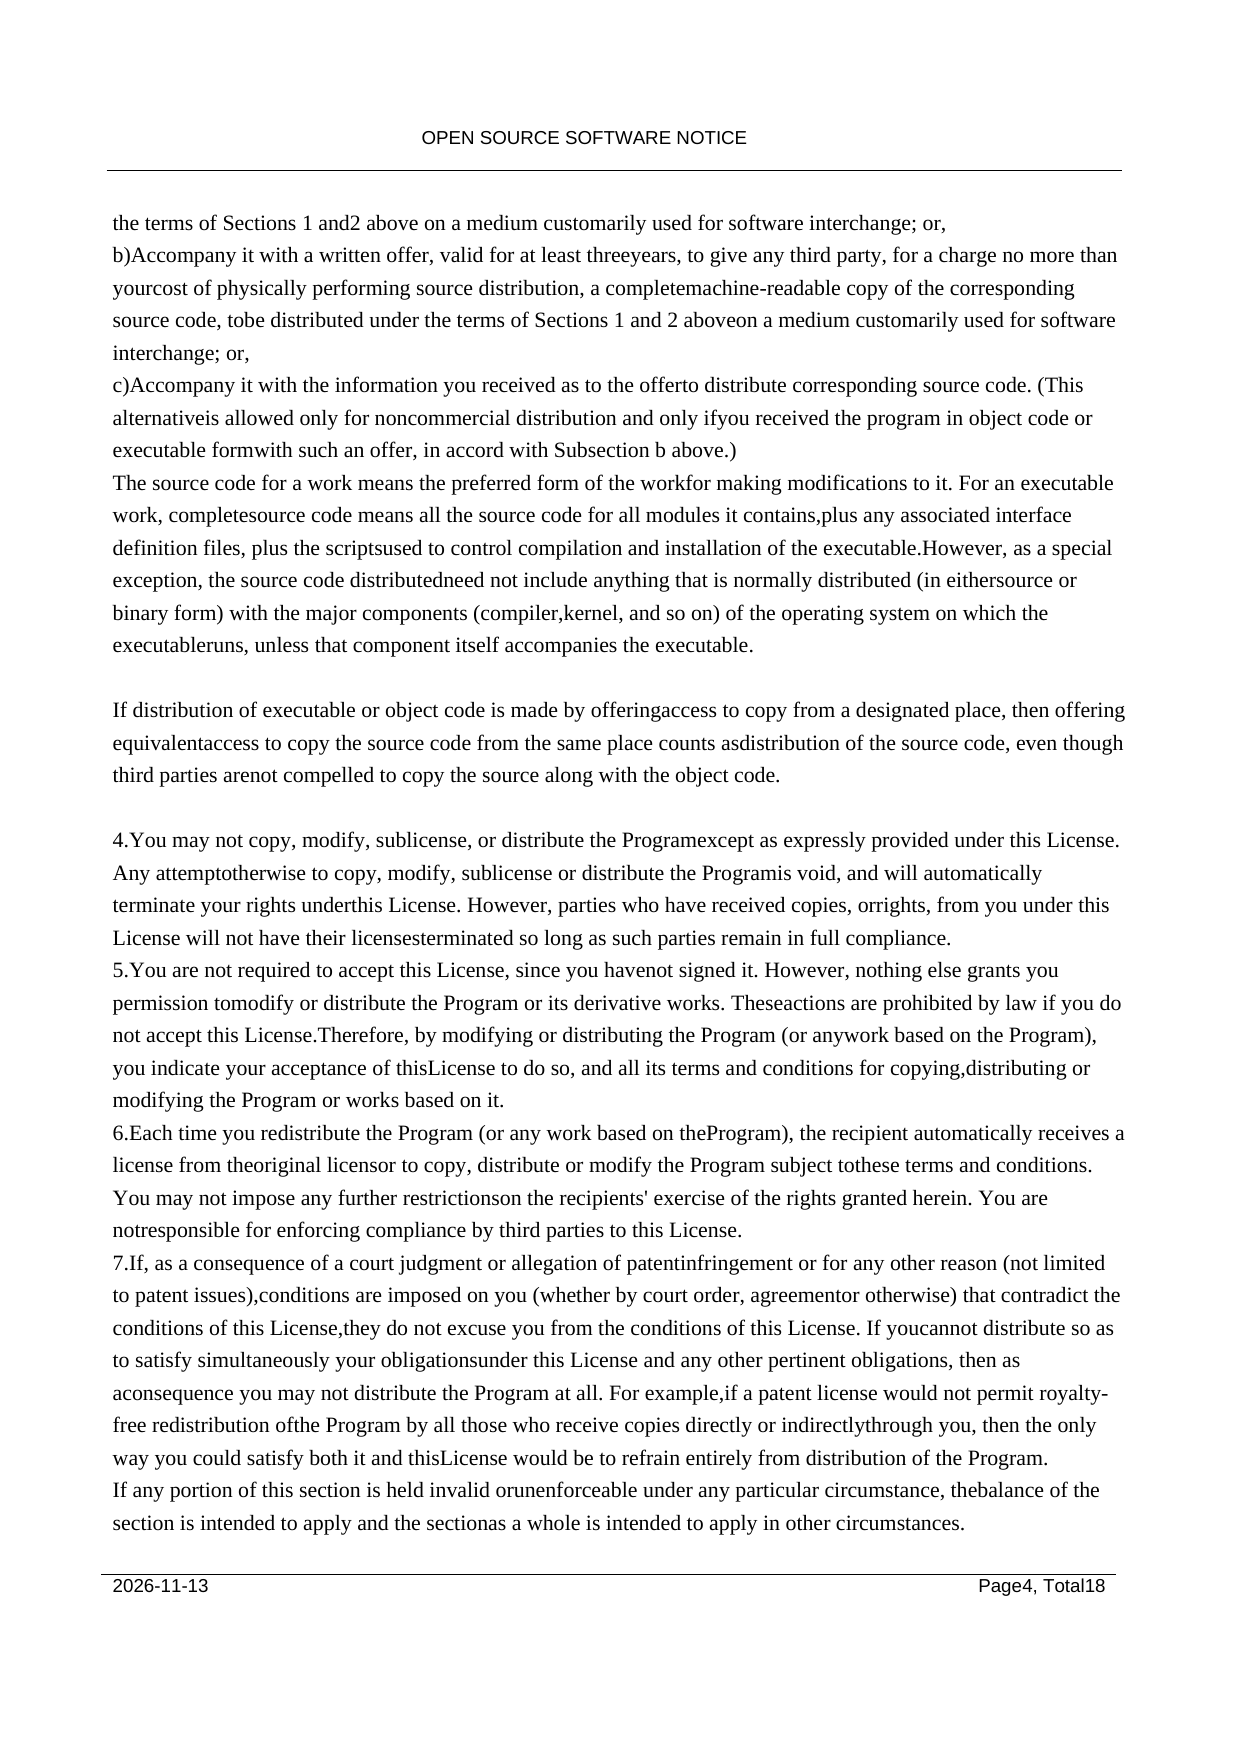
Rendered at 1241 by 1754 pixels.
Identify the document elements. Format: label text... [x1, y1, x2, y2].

text c)Accompany it with the information you received as to the offerto distribute corresponding source code. (This alternativeis allowed only for noncommercial distribution and only ifyou received the program in object code or executable formwith such an offer, in accord with Subsection b above.) [112, 369, 1128, 466]
text If any portion of this section is held invalid orunenforceable under any particular circumstance, thebalance of the section is intended to apply and the sectionas a whole is intended to apply in other circumstances. [112, 1474, 1128, 1539]
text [112, 206, 1128, 239]
text 6.Each time you redistribute the Program (or any work based on theProgram), the recipient automatically receives a license from theoriginal licensor to copy, distribute or modify the Program subject tothese terms and conditions. You may not impose any further restrictionson the recipients' exercise of the rights granted herein. You are notresponsible for enforcing compliance by third parties to this License. [112, 1116, 1128, 1246]
text 4.You may not copy, modify, sublicense, or distribute the Programexcept as expressly provided under this License. Any attemptotherwise to copy, modify, sublicense or distribute the Programis void, and will automatically terminate your rights underthis License. However, parties who have received copies, orrights, from you under this License will not have their licensesterminated so long as such parties remain in full compliance. [112, 824, 1128, 954]
text The source code for a work means the preferred form of the workfor making modifications to it. For an executable work, completesource code means all the source code for all modules it contains,plus any associated interface definition files, plus the scriptsused to control compilation and installation of the executable.However, as a special exception, the source code distributedneed not include anything that is normally distributed (in eithersource or binary form) with the major components (compiler,kernel, and so on) of the operating system on which the executableruns, unless that component itself accompanies the executable. [112, 466, 1128, 661]
text 5.You are not required to accept this License, since you havenot signed it. However, nothing else grants you permission tomodify or distribute the Program or its derivative works. Theseactions are prohibited by law if you do not accept this License.Therefore, by modifying or distributing the Program (or anywork based on the Program), you indicate your acceptance of thisLicense to do so, and all its terms and conditions for copying,distributing or modifying the Program or works based on it. [112, 954, 1128, 1116]
text 7.If, as a consequence of a court judgment or allegation of patentinfringement or for any other reason (not limited to patent issues),conditions are imposed on you (whether by court order, agreementor otherwise) that contradict the conditions of this License,they do not excuse you from the conditions of this License. If youcannot distribute so as to satisfy simultaneously your obligationsunder this License and any other pertinent obligations, then as aconsequence you may not distribute the Program at all. For example,if a patent license would not permit royalty-free redistribution ofthe Program by all those who receive copies directly or indirectlythrough you, then the only way you could satisfy both it and thisLicense would be to refrain entirely from distribution of the Program. [112, 1246, 1128, 1474]
text b)Accompany it with a written offer, valid for at least threeyears, to give any third party, for a charge no more than yourcost of physically performing source distribution, a completemachine-readable copy of the corresponding source code, tobe distributed under the terms of Sections 1 and 2 aboveon a medium customarily used for software interchange; or, [112, 239, 1128, 369]
text If distribution of executable or object code is made by offeringaccess to copy from a designated place, then offering equivalentaccess to copy the source code from the same place counts asdistribution of the source code, even though third parties arenot compelled to copy the source along with the object code. [112, 694, 1128, 791]
